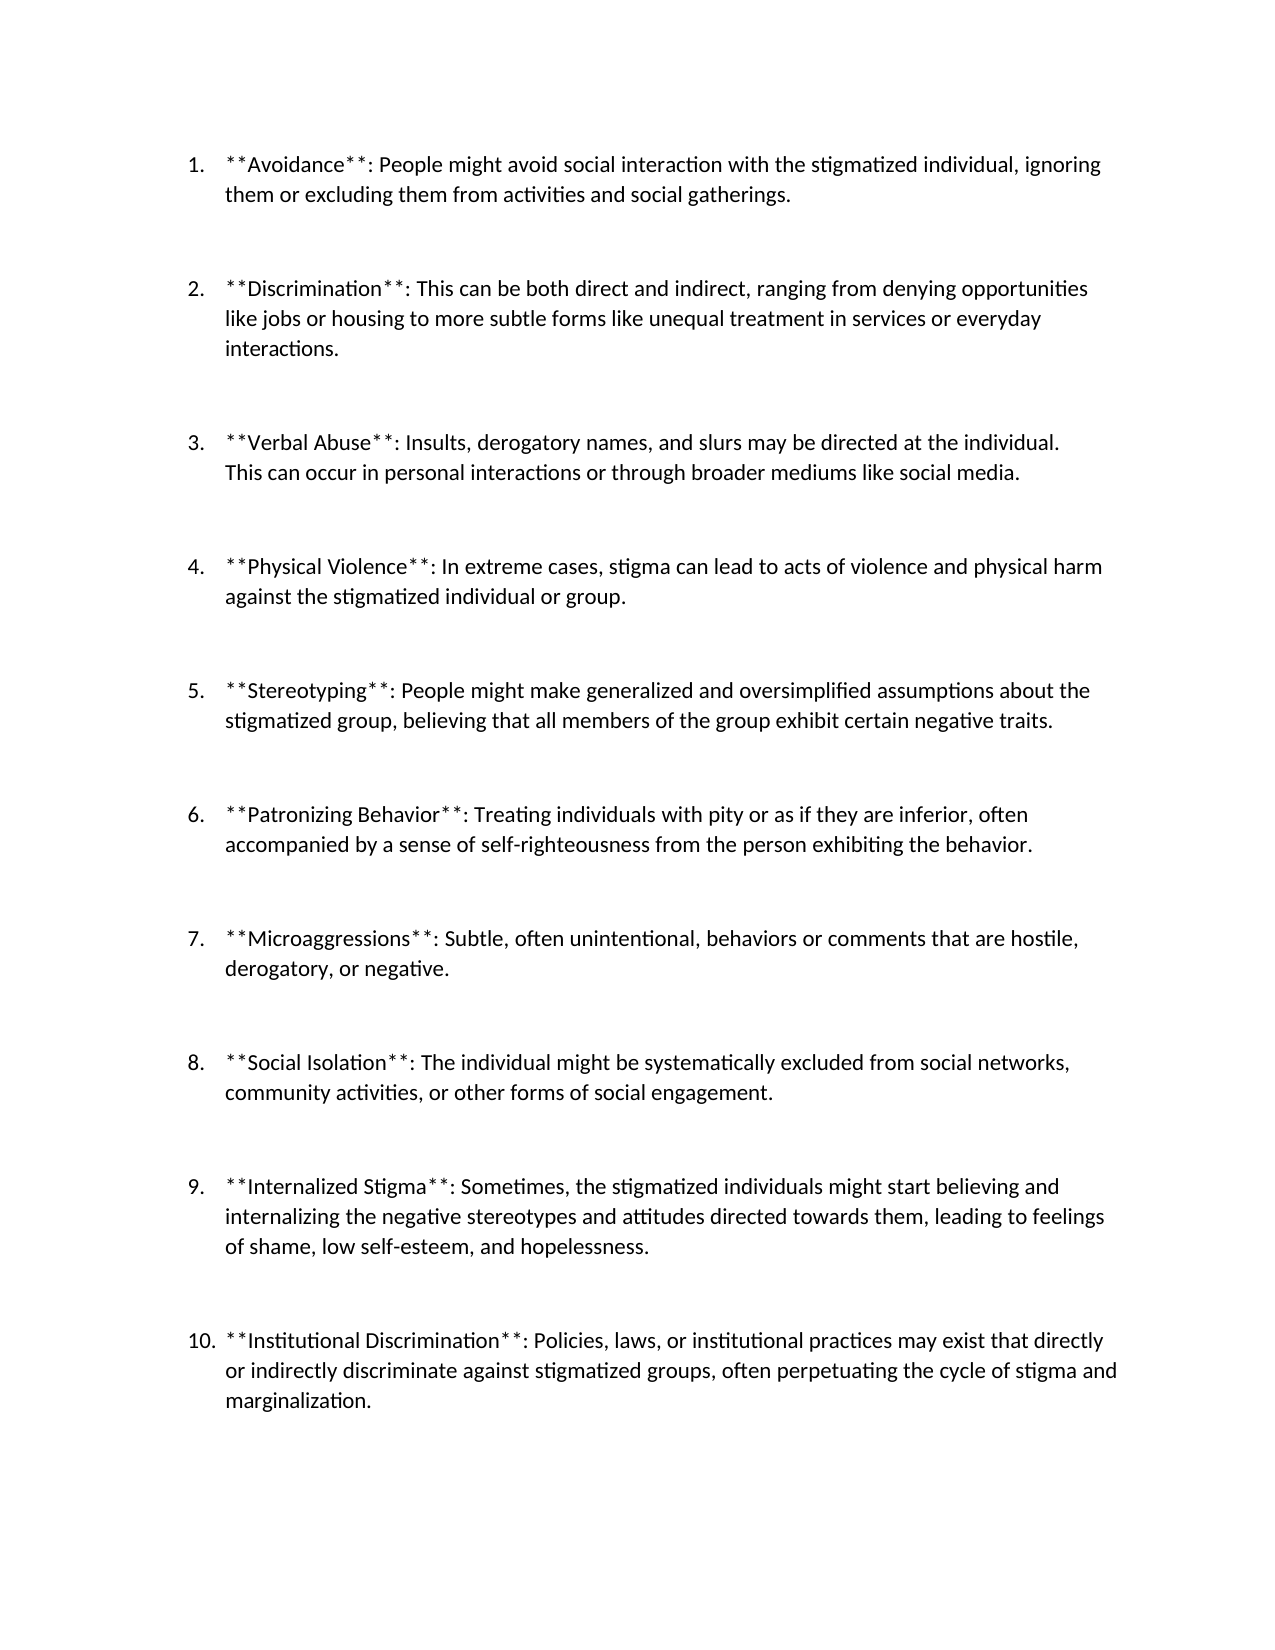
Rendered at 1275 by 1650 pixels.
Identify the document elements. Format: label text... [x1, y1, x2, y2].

list **Patronizing Behavior**: Treating individuals with pity or as if they are inferior, often accompanied by a sense of self-righteousness from the person exhibiting the behavior. [187, 800, 1033, 858]
list **Institutional Discrimination**: Policies, laws, or institutional practices may exist that directly or indirectly discriminate against stigmatized groups, often perpetuating the cycle of stigma and marginalization. [187, 1326, 1118, 1414]
list **Stereotyping**: People might make generalized and oversimplified assumptions about the stigmatized group, believing that all members of the group exhibit certain negative traits. [187, 676, 1090, 734]
list **Verbal Abuse**: Insults, derogatory names, and slurs may be directed at the individual. This can occur in personal interactions or through broader mediums like social media. [187, 428, 1102, 486]
list **Avoidance**: People might avoid social interaction with the stigmatized individual, ignoring them or excluding them from activities and social gatherings. [187, 150, 1101, 208]
list **Internalized Stigma**: Sometimes, the stigmatized individuals might start believing and internalizing the negative stereotypes and attitudes directed towards them, leading to feelings of shame, low self-esteem, and hopelessness. [187, 1172, 1105, 1260]
list **Social Isolation**: The individual might be systematically excluded from social networks, community activities, or other forms of social engagement. [187, 1048, 1071, 1106]
list **Discrimination**: This can be both direct and indirect, ranging from denying opportunities like jobs or housing to more subtle forms like unequal treatment in services or everyday interactions. [187, 274, 1088, 362]
list **Physical Violence**: In extreme cases, stigma can lead to acts of violence and physical harm against the stigmatized individual or group. [187, 552, 1103, 610]
list **Microaggressions**: Subtle, often unintentional, behaviors or comments that are hostile, derogatory, or negative. [187, 924, 1080, 982]
